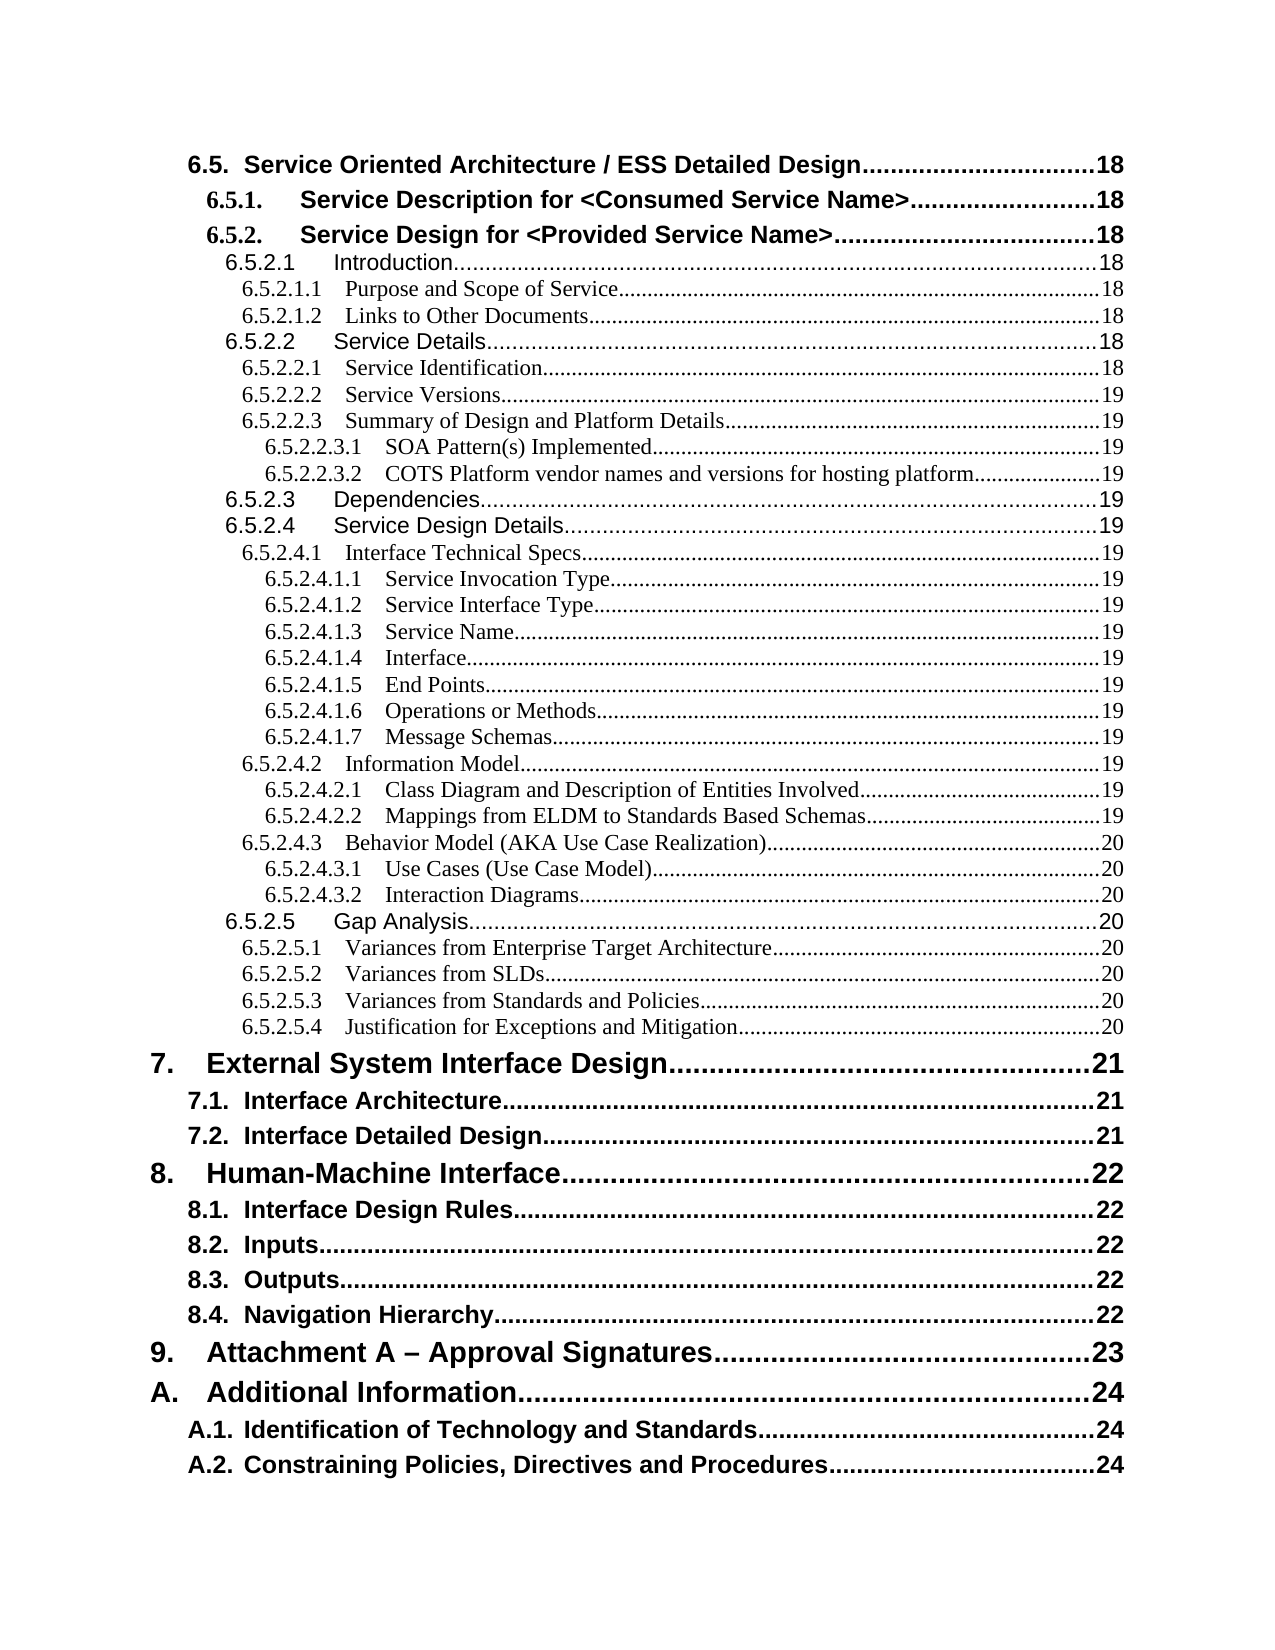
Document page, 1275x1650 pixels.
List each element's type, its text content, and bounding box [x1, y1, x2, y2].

text 6.5.2.4.3.2 Interaction Diagrams 20 [264, 881, 1125, 908]
text 6.5.2.5.3 Variances from Standards and Policies 20 [242, 987, 1125, 1013]
text 6.5. Service Oriented Architecture / ESS Detailed Design 18 [187, 150, 1125, 179]
text 6.5.2.4.1.1 Service Invocation Type 19 [264, 565, 1125, 592]
text 8.3. Outputs 22 [187, 1265, 1125, 1294]
text 8. Human-Machine Interface 22 [150, 1156, 1125, 1189]
text 6.5.2.4.1.6 Operations or Methods 19 [264, 697, 1125, 723]
text 6.5.2.1 Introduction 18 [225, 249, 1125, 275]
text 6.5.2.5.4 Justification for Exceptions and Mitigation 20 [242, 1013, 1125, 1039]
text 6.5.2.2 Service Details 18 [225, 328, 1125, 354]
text 6.5.2.1.1 Purpose and Scope of Service 18 [242, 275, 1125, 302]
text 6.5.2.2.1 Service Identification 18 [242, 354, 1125, 381]
text 6.5.2.4.1.5 End Points 19 [264, 671, 1125, 697]
text 8.1. Interface Design Rules 22 [187, 1195, 1125, 1224]
text 6.5.2.4.1.7 Message Schemas 19 [264, 723, 1125, 750]
text 6.5.2.2.2 Service Versions 19 [242, 381, 1125, 407]
text A. Additional Information 24 [150, 1375, 1125, 1409]
text 6.5.2.2.3.1 SOA Pattern(s) Implemented 19 [264, 433, 1125, 460]
text 6.5.2.4.2.1 Class Diagram and Description of Entities Involved 19 [264, 776, 1125, 802]
text A.2. Constraining Policies, Directives and Procedures 24 [187, 1450, 1125, 1479]
text 6.5.2.5.1 Variances from Enterprise Target Architecture 20 [242, 934, 1125, 961]
text 7.2. Interface Detailed Design 21 [187, 1121, 1125, 1149]
text 6.5.1. Service Description for <Consumed Service Name> 18 [206, 185, 1125, 214]
text 6.5.2.4.1.4 Interface 19 [264, 644, 1125, 671]
text 6.5.2.5 Gap Analysis 20 [225, 908, 1125, 934]
text 7.1. Interface Architecture 21 [187, 1086, 1125, 1114]
text 6.5.2.4.1.3 Service Name 19 [264, 618, 1125, 644]
text 9. Attachment A – Approval Signatures 23 [150, 1335, 1125, 1369]
text 8.2. Inputs 22 [187, 1230, 1125, 1259]
text 6.5.2.2.3 Summary of Design and Platform Details 19 [242, 407, 1125, 433]
text 8.4. Navigation Hierarchy 22 [187, 1300, 1125, 1329]
text 6.5.2.4 Service Design Details 19 [225, 512, 1125, 539]
text 6.5.2.4.1.2 Service Interface Type 19 [264, 592, 1125, 618]
text 6.5.2.1.2 Links to Other Documents 18 [242, 302, 1125, 328]
text 6.5.2.4.2 Information Model 19 [242, 750, 1125, 776]
text A.1. Identification of Technology and Standards 24 [187, 1415, 1125, 1444]
text 6.5.2. Service Design for <Provided Service Name> 18 [206, 220, 1125, 249]
text 6.5.2.4.3 Behavior Model (AKA Use Case Realization) 20 [242, 829, 1125, 855]
text 6.5.2.4.1 Interface Technical Specs 19 [242, 539, 1125, 565]
text 6.5.2.3 Dependencies 19 [225, 486, 1125, 512]
text 6.5.2.4.3.1 Use Cases (Use Case Model) 20 [264, 855, 1125, 881]
text 6.5.2.4.2.2 Mappings from ELDM to Standards Based Schemas 19 [264, 802, 1125, 829]
text 6.5.2.2.3.2 COTS Platform vendor names and versions for hosting platform 19 [264, 460, 1125, 486]
text 7. External System Interface Design 21 [150, 1046, 1125, 1079]
text 6.5.2.5.2 Variances from SLDs 20 [242, 961, 1125, 987]
